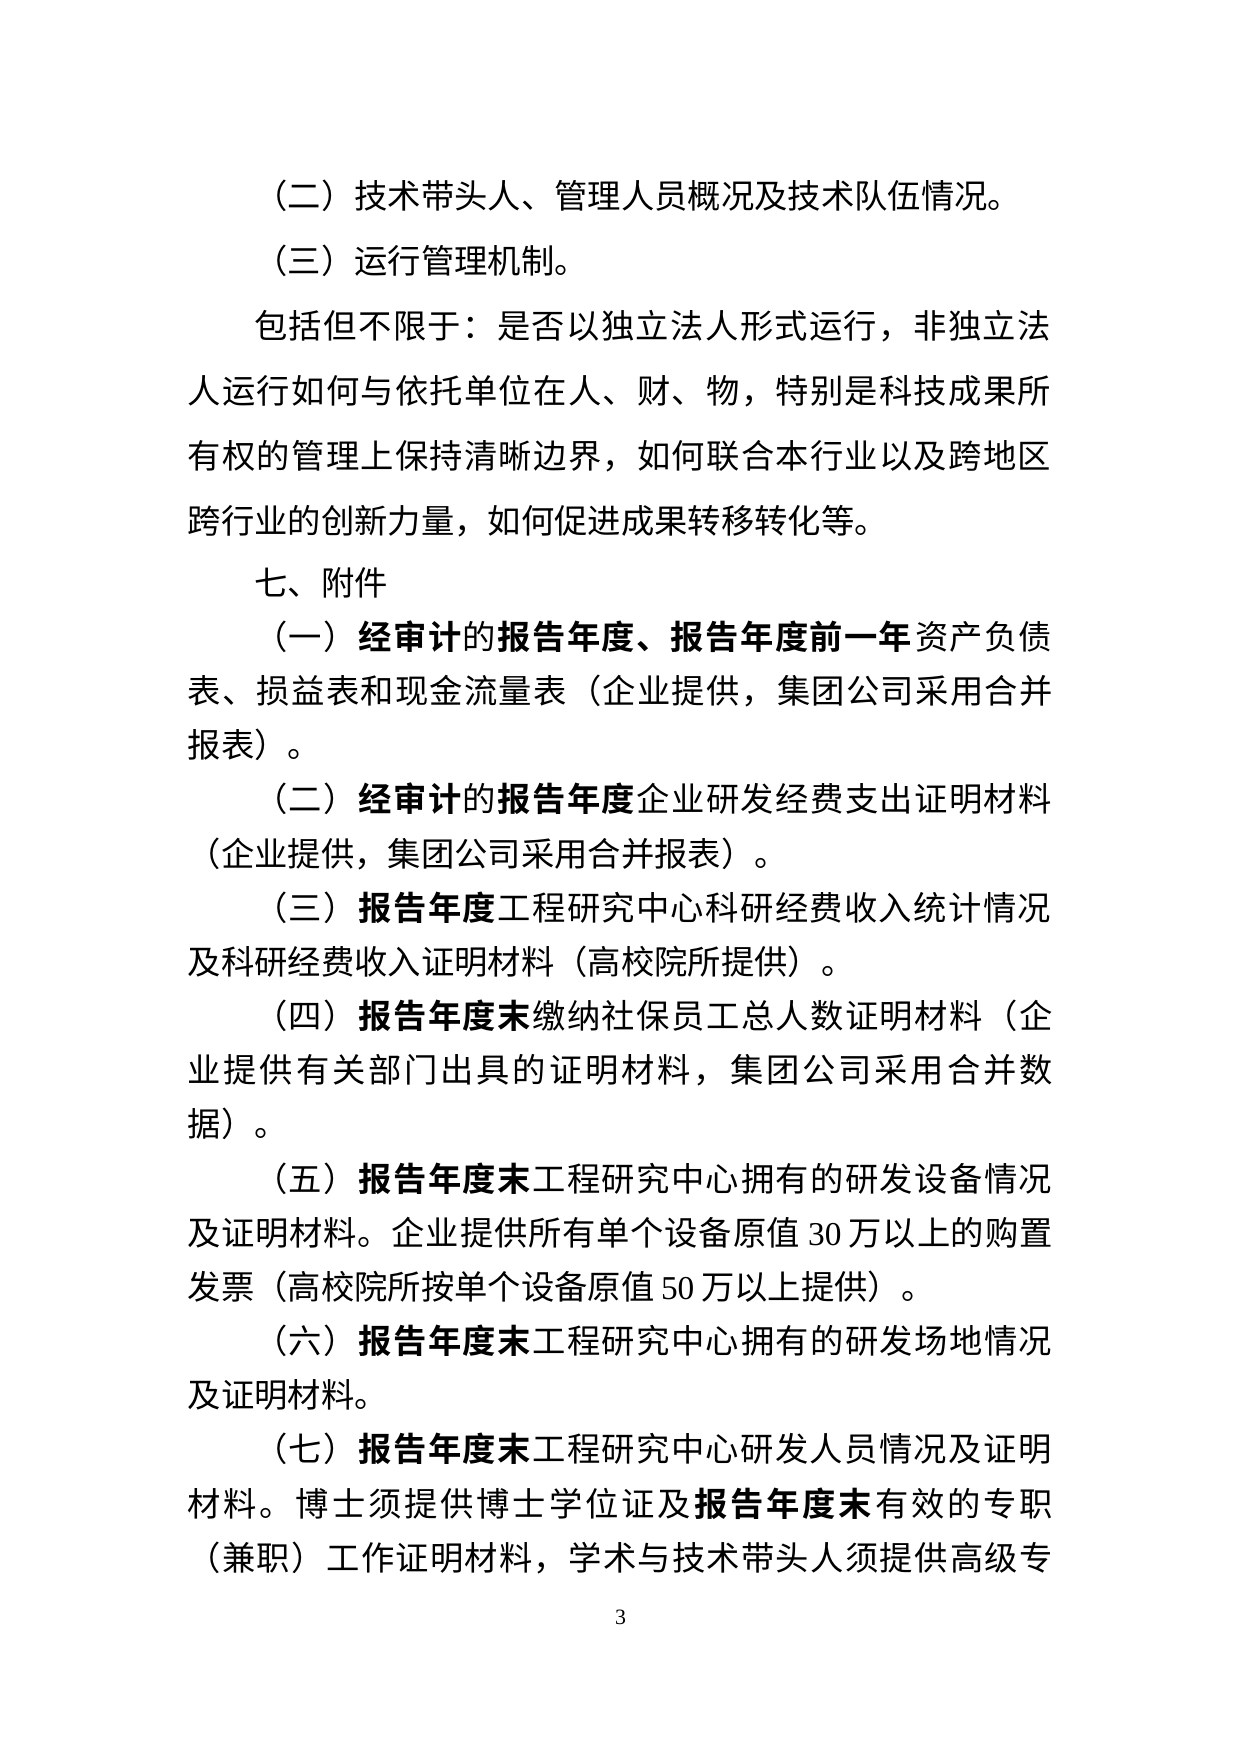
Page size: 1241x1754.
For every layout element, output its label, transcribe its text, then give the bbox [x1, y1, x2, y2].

text 七、附件 [187, 552, 1053, 606]
text 包括但不限于：是否以独立法人形式运行，非独立法人运行如何与依托单位在人、财、物，特别是科技成果所有权的管理上保持清晰边界，如何联合本行业以及跨地区、跨行业的创新力量，如何促进成果转移转化等。 [187, 292, 1053, 552]
text （二）经审计的报告年度企业研发经费支出证明材料（企业提供，集团公司采用合并报表）。 [187, 768, 1053, 877]
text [187, 1418, 1053, 1581]
text （一）经审计的报告年度、报告年度前一年资产负债表、损益表和现金流量表（企业提供，集团公司采用合并报表）。 [187, 606, 1053, 768]
text （四）报告年度末缴纳社保员工总人数证明材料（企业提供有关部门出具的证明材料，集团公司采用合并数据）。 [187, 985, 1053, 1148]
text （五）报告年度末工程研究中心拥有的研发设备情况及证明材料。企业提供所有单个设备原值30万以上的购置发票（高校院所按单个设备原值50万以上提供）。 [187, 1148, 1053, 1310]
text （六）报告年度末工程研究中心拥有的研发场地情况及证明材料。 [187, 1310, 1053, 1418]
text （二）技术带头人、管理人员概况及技术队伍情况。 [187, 162, 1053, 227]
text （三）运行管理机制。 [187, 227, 1053, 292]
text （三）报告年度工程研究中心科研经费收入统计情况及科研经费收入证明材料（高校院所提供）。 [187, 877, 1053, 985]
